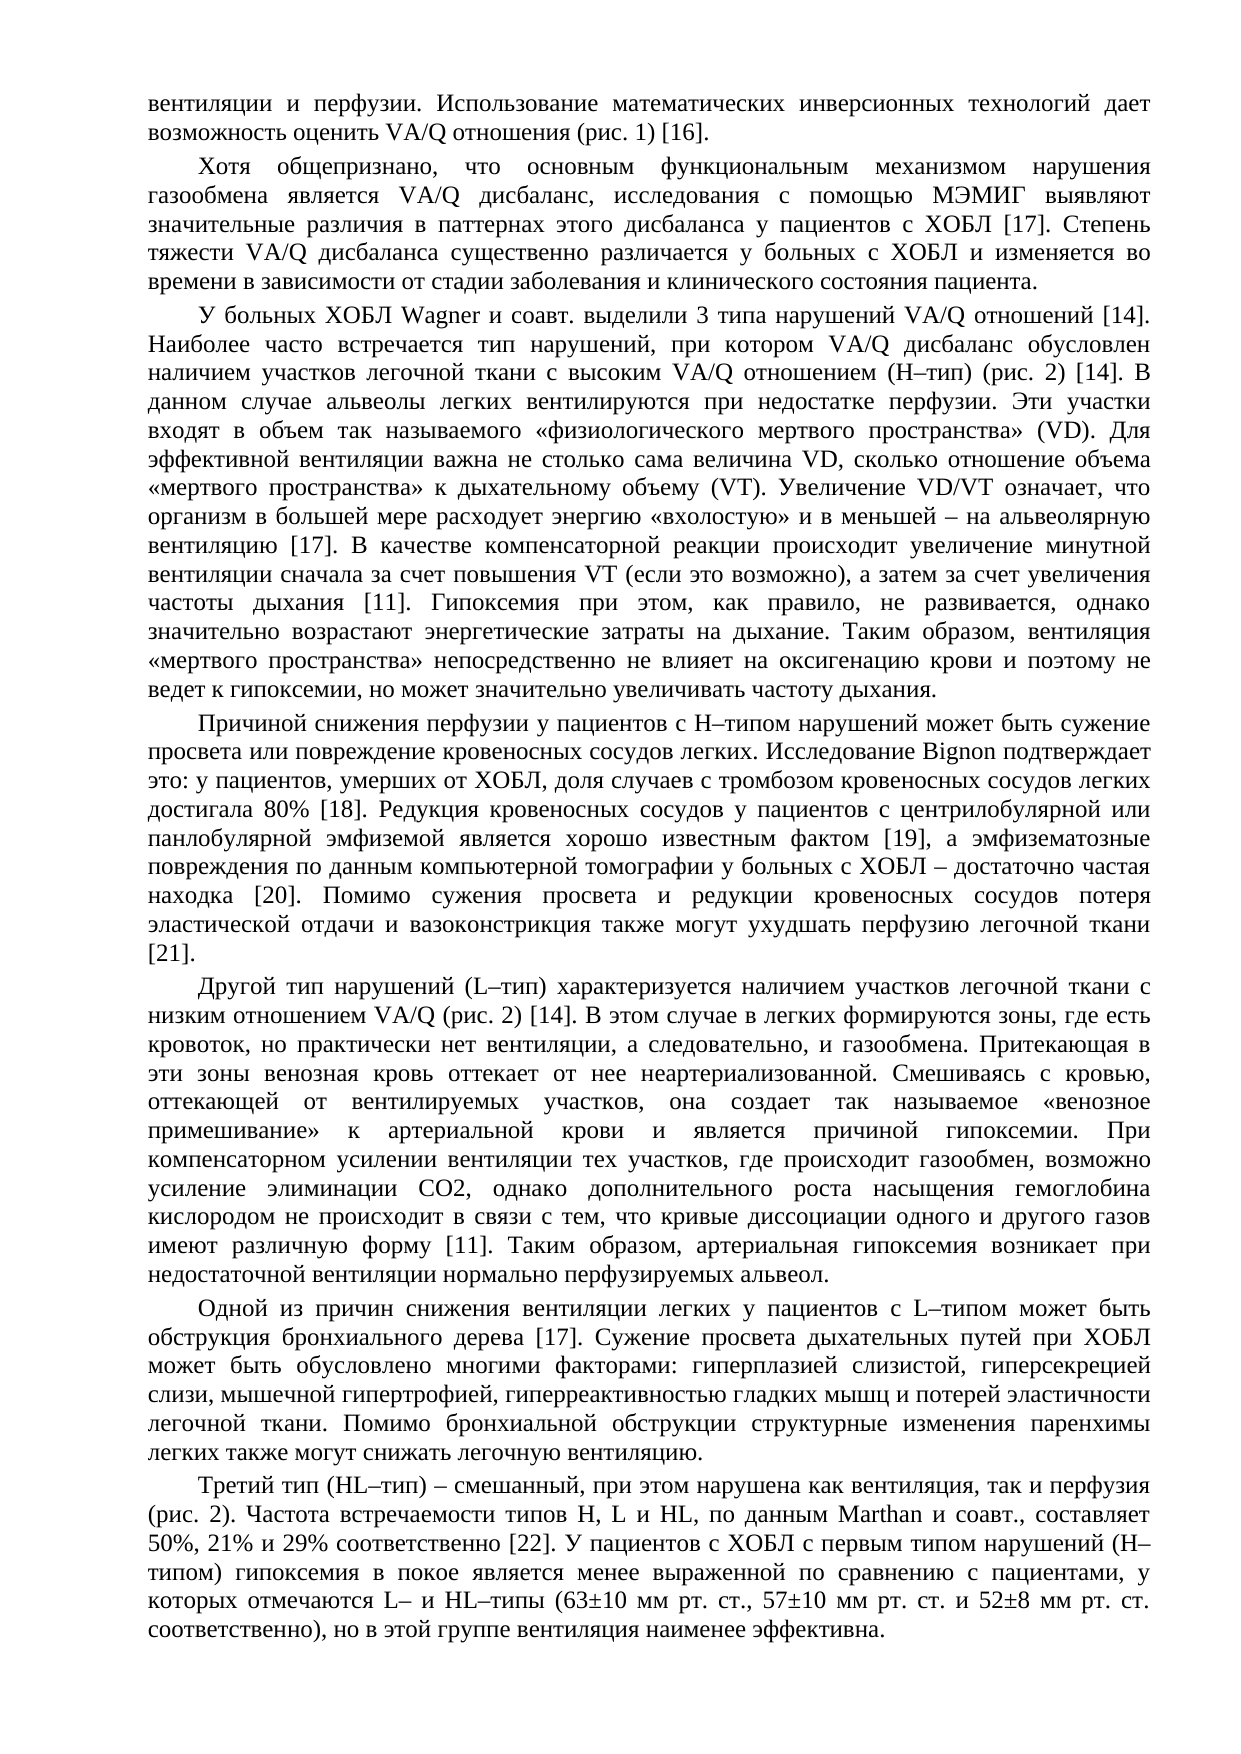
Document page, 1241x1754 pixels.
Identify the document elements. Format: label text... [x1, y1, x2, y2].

text Причиной снижения перфузии у пациентов с H–типом нарушений может быть сужение просвета или повреждение кровеносных сосудов легких. Исследование Bignon подтверждает это: у пациентов, умерших от ХОБЛ, доля случаев с тромбозом кровеносных сосудов легких достигала 80% [18]. Редукция кровеносных сосудов у пациентов с центрилобулярной или панлобулярной эмфиземой является хорошо известным фактом [19], а эмфизематозные повреждения по данным компьютерной томографии у больных с ХОБЛ – достаточно частая находка [20]. Помимо сужения просвета и редукции кровеносных сосудов потеря эластической отдачи и вазоконстрикция также могут ухудшать перфузию легочной ткани [21]. [148, 708, 1152, 966]
text Одной из причин снижения вентиляции легких у пациентов с L–типом может быть обструкция бронхиального дерева [17]. Сужение просвета дыхательных путей при ХОБЛ может быть обусловлено многими факторами: гиперплазией слизистой, гиперсекрецией слизи, мышечной гипертрофией, гиперреактивностью гладких мышц и потерей эластичности легочной ткани. Помимо бронхиальной обструкции структурные изменения паренхимы легких также могут снижать легочную вентиляцию. [148, 1293, 1152, 1465]
text Хотя общепризнано, что основным функциональным механизмом нарушения газообмена является VА/Q дисбаланс, исследования с помощью МЭМИГ выявляют значительные различия в паттернах этого дисбаланса у пациентов с ХОБЛ [17]. Степень тяжести VА/Q дисбаланса существенно различается у больных с ХОБЛ и изменяется во времени в зависимости от стадии заболевания и клинического состояния пациента. [148, 151, 1152, 295]
text У больных ХОБЛ Wagner и соавт. выделили 3 типа нарушений VА/Q отношений [14]. Наиболее часто встречается тип нарушений, при котором VА/Q дисбаланс обусловлен наличием участков легочной ткани с высоким VА/Q отношением (H–тип) (рис. 2) [14]. В данном случае альвеолы легких вентилируются при недостатке перфузии. Эти участки входят в объем так называемого «физиологического мертвого пространства» (VD). Для эффективной вентиляции важна не столько сама величина VD, сколько отношение объема «мертвого пространства» к дыхательному объему (VT). Увеличение VD/VT означает, что организм в большей мере расходует энергию «вхолостую» и в меньшей – на альвеолярную вентиляцию [17]. В качестве компенсаторной реакции происходит увеличение минутной вентиляции сначала за счет повышения VT (если это возможно), а затем за счет увеличения частоты дыхания [11]. Гипоксемия при этом, как правило, не развивается, однако значительно возрастают энергетические затраты на дыхание. Таким образом, вентиляция «мертвого пространства» непосредственно не влияет на оксигенацию крови и поэтому не ведет к гипоксемии, но может значительно увеличивать частоту дыхания. [148, 300, 1152, 702]
text Другой тип нарушений (L–тип) характеризуется наличием участков легочной ткани с низким отношением VА/Q (рис. 2) [14]. В этом случае в легких формируются зоны, где есть кровоток, но практически нет вентиляции, а следовательно, и газообмена. Притекающая в эти зоны венозная кровь оттекает от нее неартериализованной. Смешиваясь с кровью, оттекающей от вентилируемых участков, она создает так называемое «венозное примешивание» к артериальной крови и является причиной гипоксемии. При компенсаторном усилении вентиляции тех участков, где происходит газообмен, возможно усиление элиминации СО2, однако дополнительного роста насыщения гемоглобина кислородом не происходит в связи с тем, что кривые диссоциации одного и другого газов имеют различную форму [11]. Таким образом, артериальная гипоксемия возникает при недостаточной вентиляции нормально перфузируемых альвеол. [148, 971, 1152, 1288]
text Третий тип (HL–тип) – смешанный, при этом нарушена как вентиляция, так и перфузия (рис. 2). Частота встречаемости типов H, L и HL, по данным Marthan и соавт., составляет 50%, 21% и 29% соответственно [22]. У пациентов с ХОБЛ с первым типом нарушений (H–типом) гипоксемия в покое является менее выраженной по сравнению с пациентами, у которых отмечаются L– и HL–типы (63±10 мм рт. ст., 57±10 мм рт. ст. и 52±8 мм рт. ст. соответственно), но в этой группе вентиляция наименее эффективна. [148, 1470, 1152, 1643]
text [148, 88, 1152, 146]
